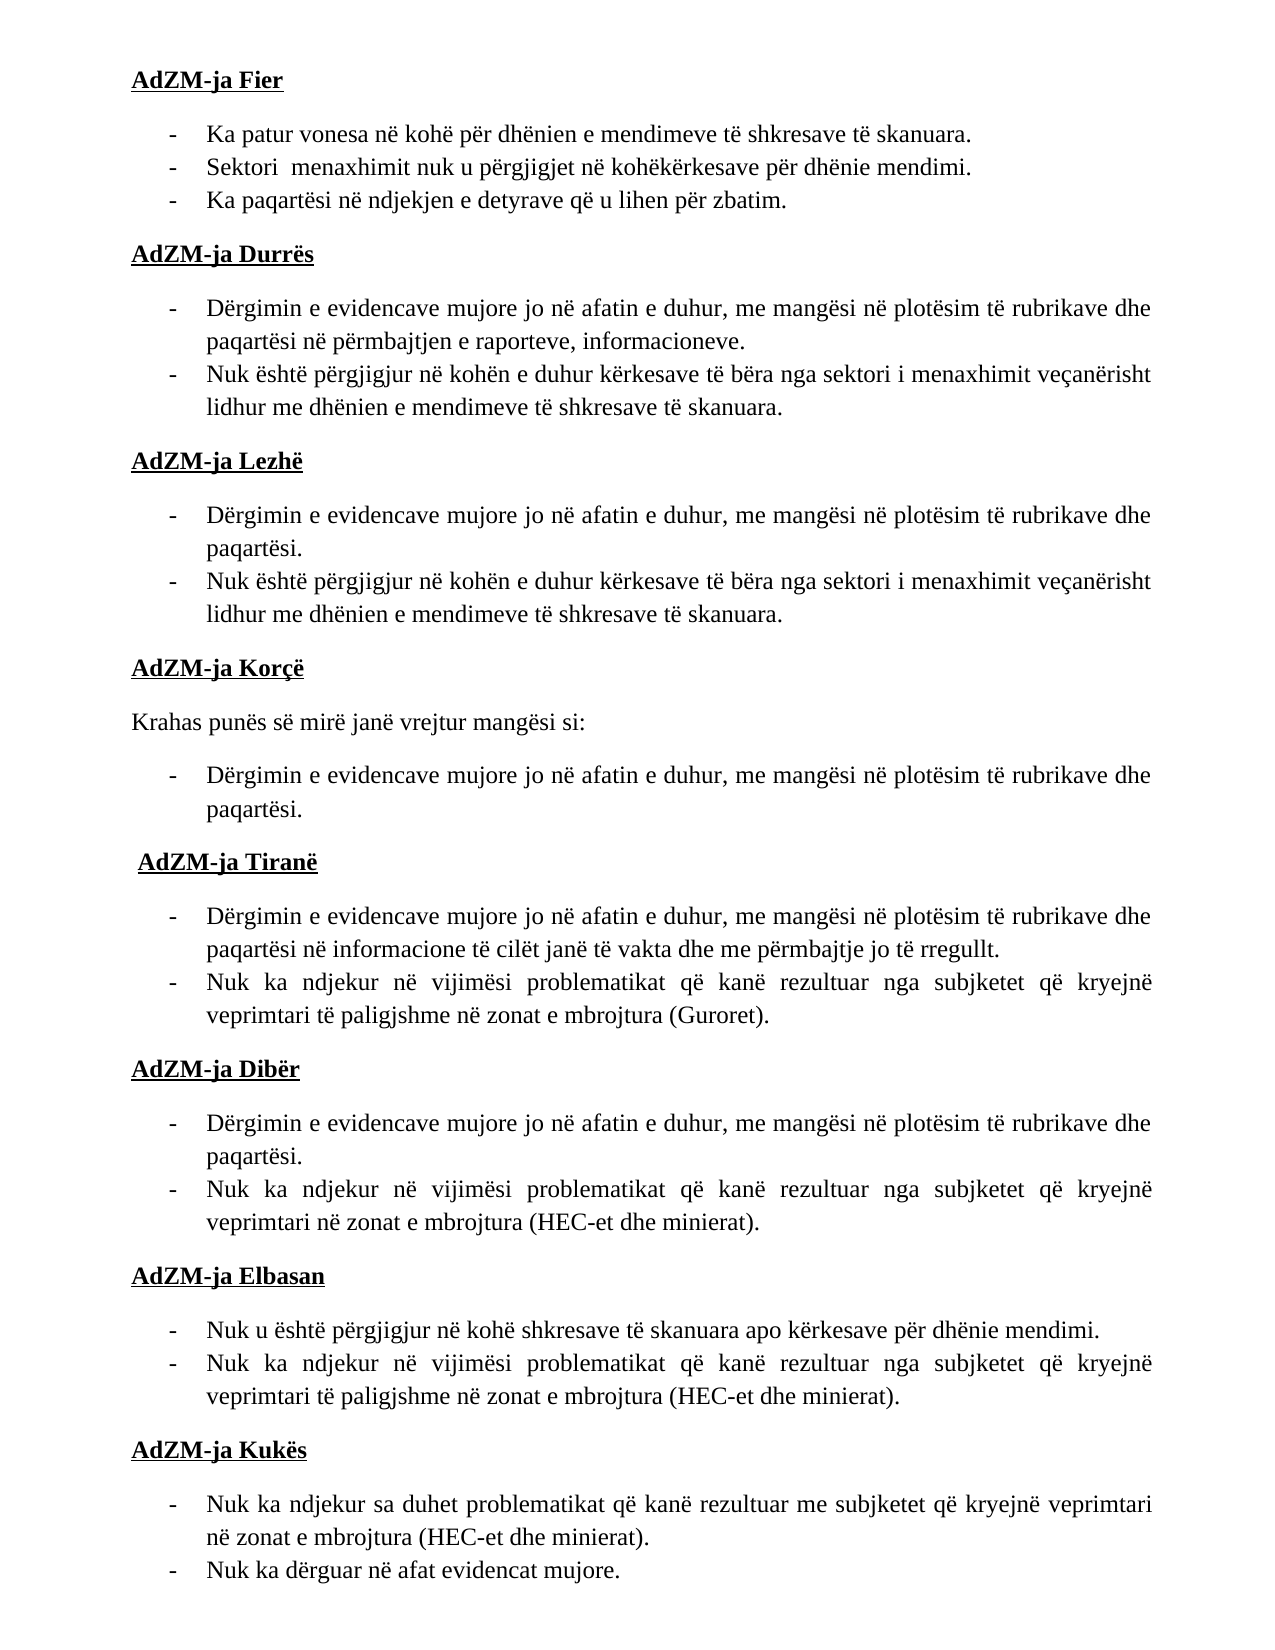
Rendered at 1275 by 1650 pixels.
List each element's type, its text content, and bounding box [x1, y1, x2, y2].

text AdZM-ja Korçë [131, 653, 1153, 682]
list Nuk është përgjigjur në kohën e duhur kërkesave të bëra nga sektori i menaxhimit veçanërisht lidhur me dhënien e mendimeve të shkresave të skanuara. [169, 566, 1153, 628]
text AdZM-ja Dibër [131, 1054, 1153, 1083]
text AdZM-ja Tiranë [131, 847, 1153, 876]
list Nuk ka ndjekur në vijimësi problematikat që kanë rezultuar nga subjketet që kryejnë veprimtari të paligjshme në zonat e mbrojtura (Guroret). [169, 967, 1153, 1029]
list Dërgimin e evidencave mujore jo në afatin e duhur, me mangësi në plotësim të rubrikave dhe paqartësi në informacione të cilët janë të vakta dhe me përmbajtje jo të rregullt. [169, 901, 1153, 963]
text Krahas punës së mirë janë vrejtur mangësi si: [131, 707, 1153, 736]
list Nuk u është përgjigjur në kohë shkresave të skanuara apo kërkesave për dhënie mendimi. [169, 1315, 1153, 1344]
text AdZM-ja Elbasan [131, 1261, 1153, 1290]
list Nuk ka dërguar në afat evidencat mujore. [169, 1555, 1153, 1583]
list Dërgimin e evidencave mujore jo në afatin e duhur, me mangësi në plotësim të rubrikave dhe paqartësi në përmbajtjen e raporteve, informacioneve. [169, 293, 1153, 355]
list Ka paqartësi në ndjekjen e detyrave që u lihen për zbatim. [169, 186, 1153, 214]
list Nuk ka ndjekur sa duhet problematikat që kanë rezultuar me subjketet që kryejnë veprimtari në zonat e mbrojtura (HEC-et dhe minierat). [169, 1489, 1153, 1550]
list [169, 119, 1153, 148]
list Dërgimin e evidencave mujore jo në afatin e duhur, me mangësi në plotësim të rubrikave dhe paqartësi. [169, 761, 1153, 822]
text AdZM-ja Kukës [131, 1435, 1153, 1463]
text AdZM-ja Lezhë [131, 446, 1153, 475]
text AdZM-ja Fier [131, 66, 1153, 94]
list Sektori menaxhimit nuk u përgjigjet në kohëkërkesave për dhënie mendimi. [169, 152, 1153, 181]
list Dërgimin e evidencave mujore jo në afatin e duhur, me mangësi në plotësim të rubrikave dhe paqartësi. [169, 500, 1153, 562]
list Nuk ka ndjekur në vijimësi problematikat që kanë rezultuar nga subjketet që kryejnë veprimtari në zonat e mbrojtura (HEC-et dhe minierat). [169, 1174, 1153, 1236]
list Dërgimin e evidencave mujore jo në afatin e duhur, me mangësi në plotësim të rubrikave dhe paqartësi. [169, 1108, 1153, 1170]
text AdZM-ja Durrës [131, 239, 1153, 268]
list Nuk ka ndjekur në vijimësi problematikat që kanë rezultuar nga subjketet që kryejnë veprimtari të paligjshme në zonat e mbrojtura (HEC-et dhe minierat). [169, 1348, 1153, 1410]
list Nuk është përgjigjur në kohën e duhur kërkesave të bëra nga sektori i menaxhimit veçanërisht lidhur me dhënien e mendimeve të shkresave të skanuara. [169, 359, 1153, 421]
